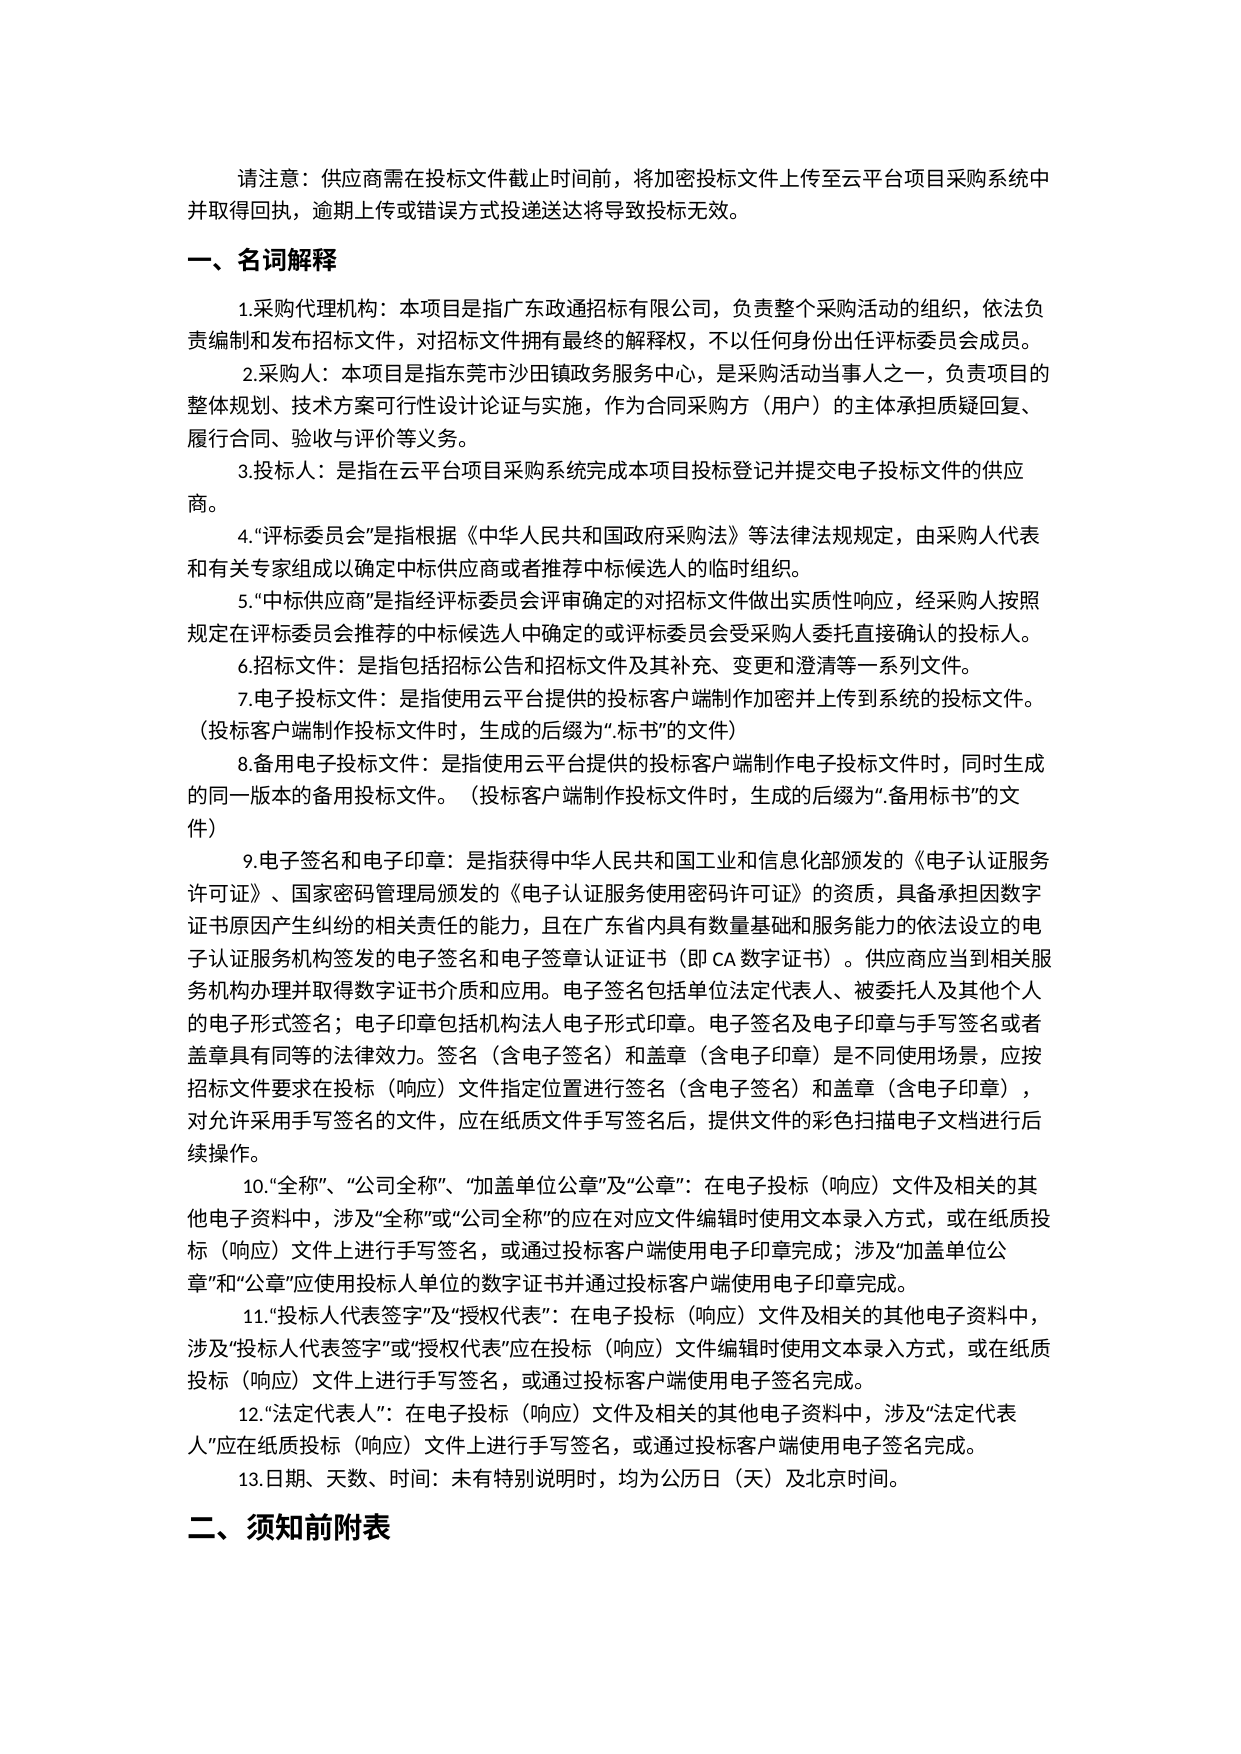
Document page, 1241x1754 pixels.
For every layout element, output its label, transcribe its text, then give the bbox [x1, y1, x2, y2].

text 7.电子投标文件：是指使用云平台提供的投标客户端制作加密并上传到系统的投标文件。（投标客户端制作投标文件时，生成的后缀为“.标书”的文件） [187, 682, 1053, 747]
text 4.“评标委员会”是指根据《中华人民共和国政府采购法》等法律法规规定，由采购人代表和有关专家组成以确定中标供应商或者推荐中标候选人的临时组织。 [187, 519, 1053, 584]
text 3.投标人：是指在云平台项目采购系统完成本项目投标登记并提交电子投标文件的供应商。 [187, 454, 1053, 519]
text 8.备用电子投标文件：是指使用云平台提供的投标客户端制作电子投标文件时，同时生成的同一版本的备用投标文件。（投标客户端制作投标文件时，生成的后缀为“.备用标书”的文件） [187, 747, 1053, 844]
text 二、须知前附表 [187, 1494, 1053, 1559]
text 10.“全称”、“公司全称”、“加盖单位公章”及“公章”：在电子投标（响应）文件及相关的其他电子资料中，涉及“全称”或“公司全称”的应在对应文件编辑时使用文本录入方式，或在纸质投标（响应）文件上进行手写签名，或通过投标客户端使用电子印章完成；涉及“加盖单位公章”和“公章”应使用投标人单位的数字证书并通过投标客户端使用电子印章完成。 [187, 1169, 1053, 1299]
text 9.电子签名和电子印章：是指获得中华人民共和国工业和信息化部颁发的《电子认证服务许可证》、国家密码管理局颁发的《电子认证服务使用密码许可证》的资质，具备承担因数字证书原因产生纠纷的相关责任的能力，且在广东省内具有数量基础和服务能力的依法设立的电子认证服务机构签发的电子签名和电子签章认证证书（即CA数字证书）。供应商应当到相关服务机构办理并取得数字证书介质和应用。电子签名包括单位法定代表人、被委托人及其他个人的电子形式签名；电子印章包括机构法人电子形式印章。电子签名及电子印章与手写签名或者盖章具有同等的法律效力。签名（含电子签名）和盖章（含电子印章）是不同使用场景，应按招标文件要求在投标（响应）文件指定位置进行签名（含电子签名）和盖章（含电子印章），对允许采用手写签名的文件，应在纸质文件手写签名后，提供文件的彩色扫描电子文档进行后续操作。 [187, 844, 1053, 1169]
text 12.“法定代表人”：在电子投标（响应）文件及相关的其他电子资料中，涉及“法定代表人”应在纸质投标（响应）文件上进行手写签名，或通过投标客户端使用电子签名完成。 [187, 1397, 1053, 1462]
text 一、名词解释 [187, 227, 1053, 292]
text 请注意：供应商需在投标文件截止时间前，将加密投标文件上传至云平台项目采购系统中并取得回执，逾期上传或错误方式投递送达将导致投标无效。 [187, 162, 1053, 227]
text 2.采购人：本项目是指东莞市沙田镇政务服务中心，是采购活动当事人之一，负责项目的整体规划、技术方案可行性设计论证与实施，作为合同采购方（用户）的主体承担质疑回复、履行合同、验收与评价等义务。 [187, 357, 1053, 454]
text 1.采购代理机构：本项目是指广东政通招标有限公司，负责整个采购活动的组织，依法负责编制和发布招标文件，对招标文件拥有最终的解释权，不以任何身份出任评标委员会成员。 [187, 292, 1053, 357]
text 13.日期、天数、时间：未有特别说明时，均为公历日（天）及北京时间。 [187, 1462, 1053, 1494]
text 11.“投标人代表签字”及“授权代表”：在电子投标（响应）文件及相关的其他电子资料中，涉及“投标人代表签字”或“授权代表”应在投标（响应）文件编辑时使用文本录入方式，或在纸质投标（响应）文件上进行手写签名，或通过投标客户端使用电子签名完成。 [187, 1299, 1053, 1397]
text 5.“中标供应商”是指经评标委员会评审确定的对招标文件做出实质性响应，经采购人按照规定在评标委员会推荐的中标候选人中确定的或评标委员会受采购人委托直接确认的投标人。 [187, 584, 1053, 649]
text 6.招标文件：是指包括招标公告和招标文件及其补充、变更和澄清等一系列文件。 [187, 649, 1053, 682]
